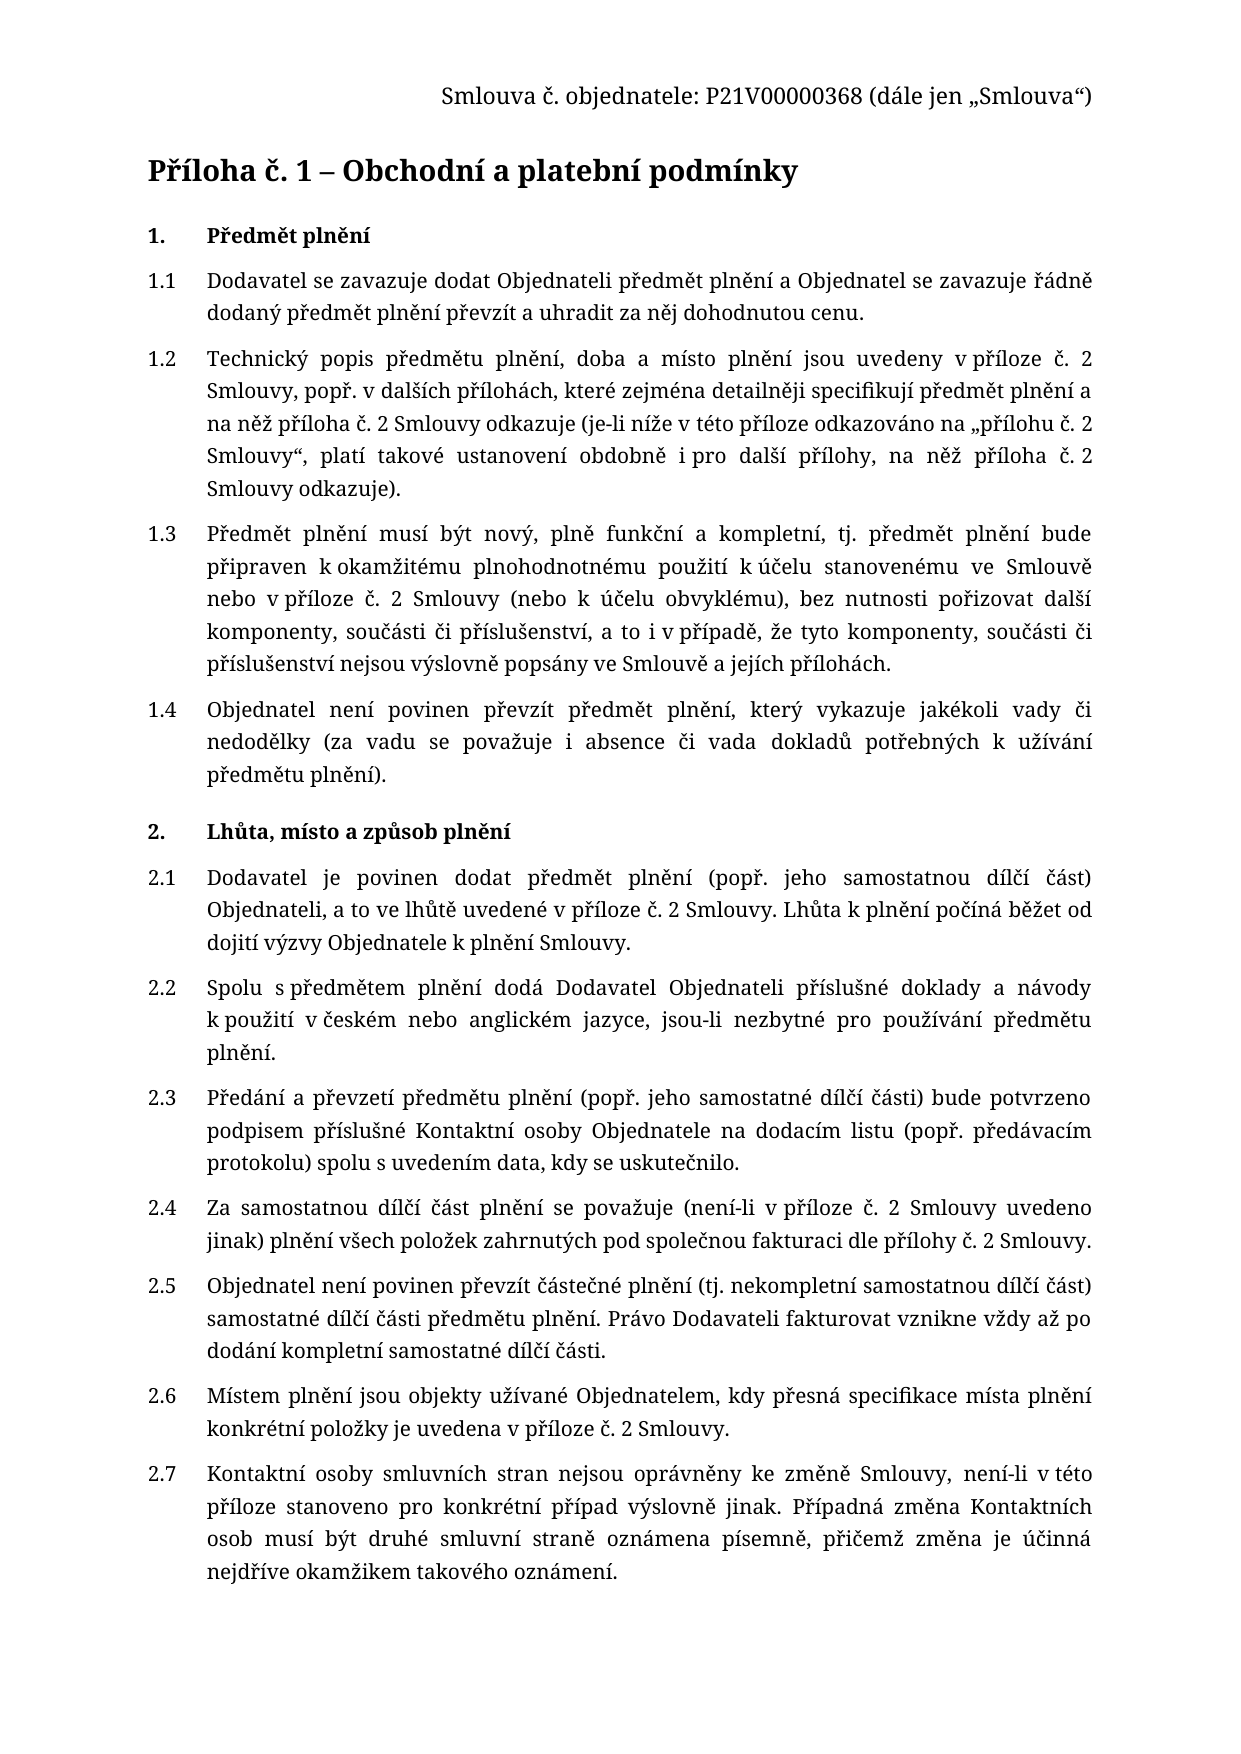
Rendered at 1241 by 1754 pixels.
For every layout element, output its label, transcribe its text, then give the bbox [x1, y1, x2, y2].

list Lhůta, místo a způsob plnění [148, 817, 1093, 846]
list Technický popis předmětu plnění, doba a místo plnění jsou uvedeny v příloze č. 2 Smlouvy, popř. v dalších přílohách, které zejména detailněji specifikují předmět plnění a na něž příloha č. 2 Smlouvy odkazuje (je-li níže v této příloze odkazováno na „přílohu č. 2 Smlouvy“, platí takové ustanovení obdobně i pro další přílohy, na něž příloha č. 2 Smlouvy odkazuje). [148, 344, 1093, 502]
list Objednatel není povinen převzít předmět plnění, který vykazuje jakékoli vady či nedodělky (za vadu se považuje i absence či vada dokladů potřebných k užívání předmětu plnění). [148, 695, 1093, 788]
list Předmět plnění musí být nový, plně funkční a kompletní, tj. předmět plnění bude připraven k okamžitému plnohodnotnému použití k účelu stanovenému ve Smlouvě nebo v příloze č. 2 Smlouvy (nebo k účelu obvyklému), bez nutnosti pořizovat další komponenty, součásti či příslušenství, a to i v případě, že tyto komponenty, součásti či příslušenství nejsou výslovně popsány ve Smlouvě a jejích přílohách. [148, 519, 1093, 678]
list Za samostatnou dílčí část plnění se považuje (není-li v příloze č. 2 Smlouvy uvedeno jinak) plnění všech položek zahrnutých pod společnou fakturaci dle přílohy č. 2 Smlouvy. [148, 1193, 1093, 1254]
list Objednatel není povinen převzít částečné plnění (tj. nekompletní samostatnou dílčí část) samostatné dílčí části předmětu plnění. Právo Dodavateli fakturovat vznikne vždy až po dodání kompletní samostatné dílčí části. [148, 1271, 1093, 1365]
list Kontaktní osoby smluvních stran nejsou oprávněny ke změně Smlouvy, není-li v této příloze stanoveno pro konkrétní případ výslovně jinak. Případná změna Kontaktních osob musí být druhé smluvní straně oznámena písemně, přičemž změna je účinná nejdříve okamžikem takového oznámení. [148, 1459, 1093, 1586]
list Místem plnění jsou objekty užívané Objednatelem, kdy přesná specifikace místa plnění konkrétní položky je uvedena v příloze č. 2 Smlouvy. [148, 1382, 1093, 1443]
text Příloha č. 1 – Obchodní a platební podmínky [148, 150, 1093, 190]
list Dodavatel se zavazuje dodat Objednateli předmět plnění a Objednatel se zavazuje řádně dodaný předmět plnění převzít a uhradit za něj dohodnutou cenu. [148, 266, 1093, 327]
list Spolu s předmětem plnění dodá Dodavatel Objednateli příslušné doklady a návody k použití v českém nebo anglickém jazyce, jsou-li nezbytné pro používání předmětu plnění. [148, 973, 1093, 1067]
list Předání a převzetí předmětu plnění (popř. jeho samostatné dílčí části) bude potvrzeno podpisem příslušné Kontaktní osoby Objednatele na dodacím listu (popř. předávacím protokolu) spolu s uvedením data, kdy se uskutečnilo. [148, 1083, 1093, 1177]
list Předmět plnění [148, 221, 1093, 249]
list Dodavatel je povinen dodat předmět plnění (popř. jeho samostatnou dílčí část) Objednateli, a to ve lhůtě uvedené v příloze č. 2 Smlouvy. Lhůta k plnění počíná běžet od dojití výzvy Objednatele k plnění Smlouvy. [148, 863, 1093, 956]
